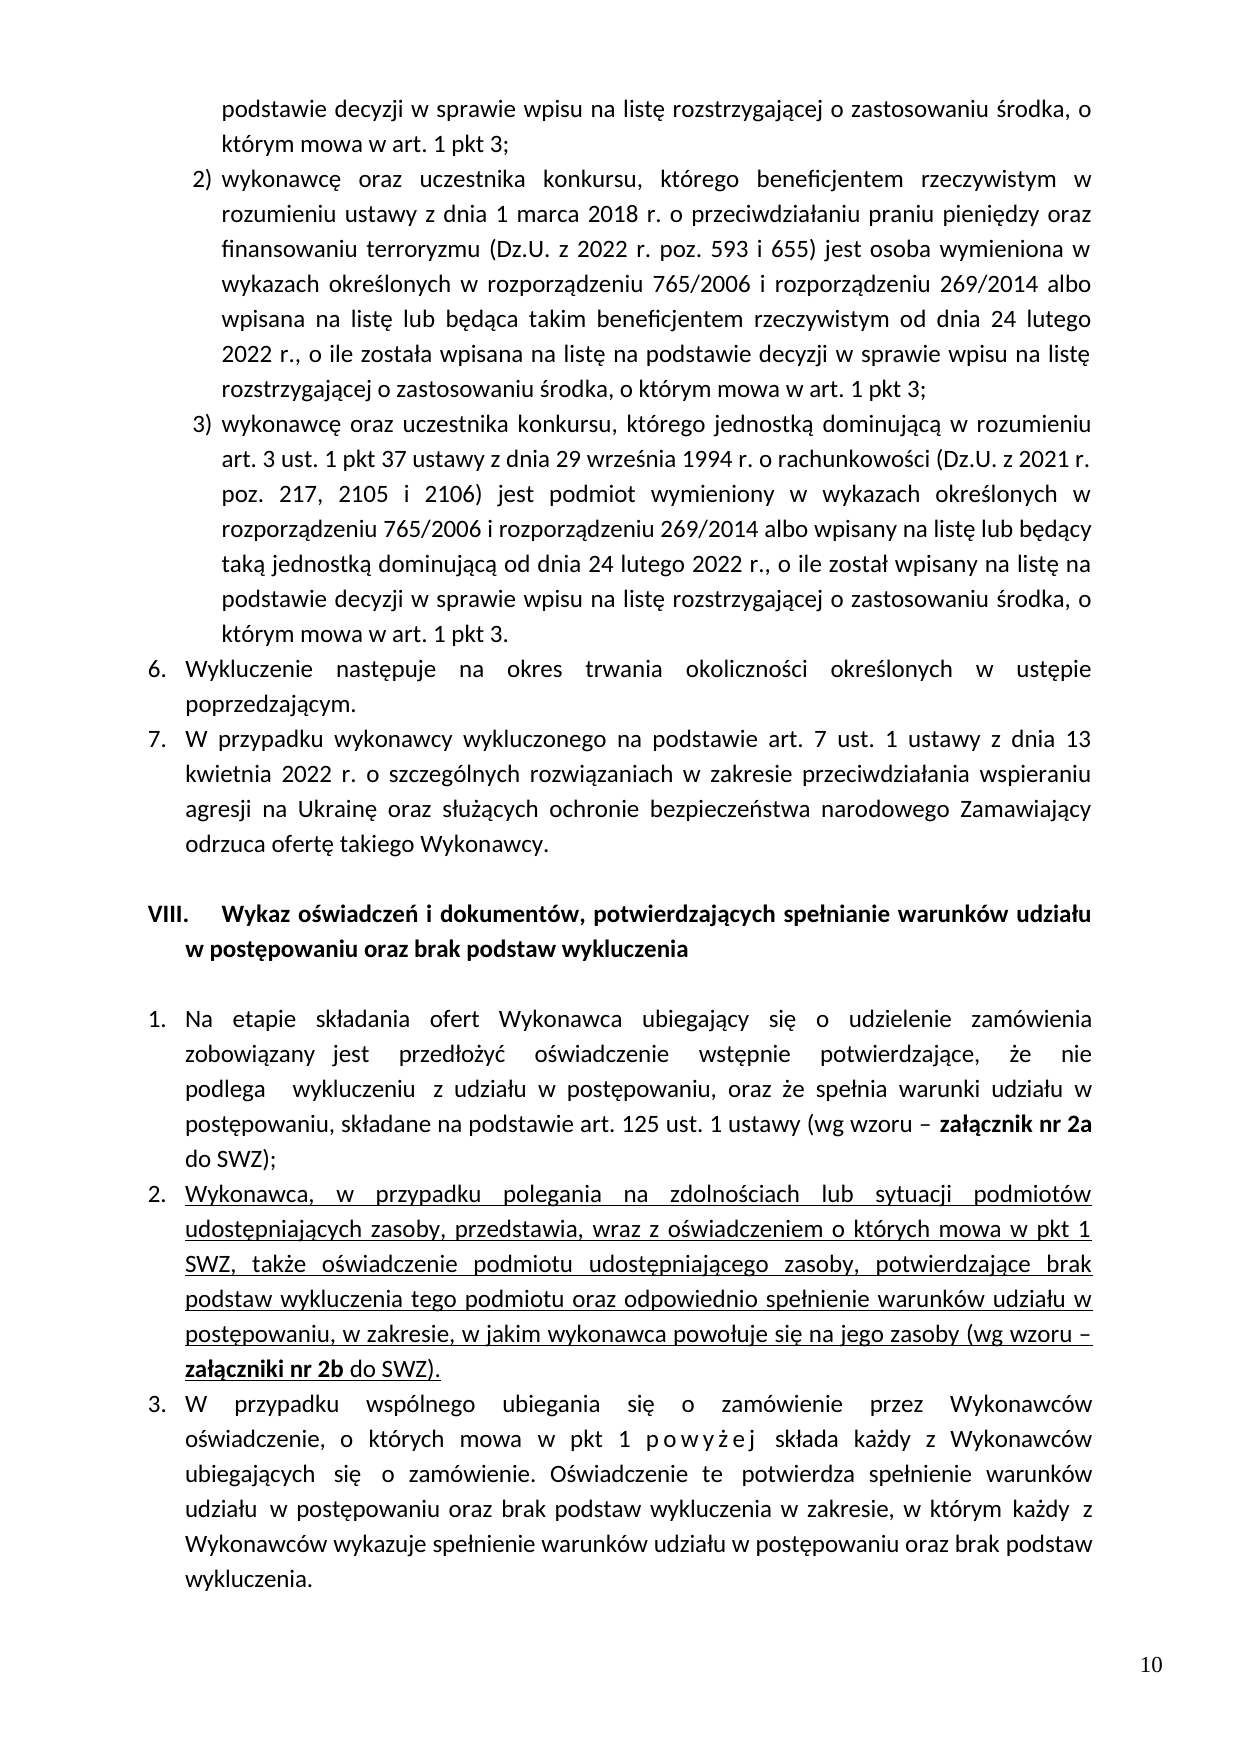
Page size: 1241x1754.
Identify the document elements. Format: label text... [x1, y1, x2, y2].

list wykonawcę oraz uczestnika konkursu, którego beneficjentem rzeczywistym w rozumieniu ustawy z dnia 1 marca 2018 r. o przeciwdziałaniu praniu pieniędzy oraz finansowaniu terroryzmu (Dz.U. z 2022 r. poz. 593 i 655) jest osoba wymieniona w wykazach określonych w rozporządzeniu 765/2006 i rozporządzeniu 269/2014 albo wpisana na listę lub będąca takim beneficjentem rzeczywistym od dnia 24 lutego 2022 r., o ile została wpisana na listę na podstawie decyzji w sprawie wpisu na listę rozstrzygającej o zastosowaniu środka, o którym mowa w art. 1 pkt 3; [192, 164, 1093, 404]
list W przypadku wspólnego ubiegania się o zamówienie przez Wykonawców oświadczenie, o których mowa w pkt 1 powyżej składa każdy z Wykonawców ubiegających się o zamówienie. Oświadczenie te potwierdza spełnienie warunków udziału w postępowaniu oraz brak podstaw wykluczenia w zakresie, w którym każdy z Wykonawców wykazuje spełnienie warunków udziału w postępowaniu oraz brak podstaw wykluczenia. [148, 1389, 1093, 1594]
list W przypadku wykonawcy wykluczonego na podstawie art. 7 ust. 1 ustawy z dnia 13 kwietnia 2022 r. o szczególnych rozwiązaniach w zakresie przeciwdziałania wspieraniu agresji na Ukrainę oraz służących ochronie bezpieczeństwa narodowego Zamawiający odrzuca ofertę takiego Wykonawcy. [148, 724, 1093, 859]
list Wykonawca, w przypadku polegania na zdolnościach lub sytuacji podmiotów udostępniających zasoby, przedstawia, wraz z oświadczeniem o których mowa w pkt 1 SWZ, także oświadczenie podmiotu udostępniającego zasoby, potwierdzające brak podstaw wykluczenia tego podmiotu oraz odpowiednio spełnienie warunków udziału w postępowaniu, w zakresie, w jakim wykonawca powołuje się na jego zasoby (wg wzoru – załączniki nr 2b do SWZ). [148, 1179, 1093, 1384]
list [192, 94, 1093, 159]
list Na etapie składania ofert Wykonawca ubiegający się o udzielenie zamówienia zobowiązany jest przedłożyć oświadczenie wstępnie potwierdzające, że nie podlega wykluczeniu z udziału w postępowaniu, oraz że spełnia warunki udziału w postępowaniu, składane na podstawie art. 125 ust. 1 ustawy (wg wzoru – załącznik nr 2a do SWZ); [148, 1004, 1093, 1174]
list Wykluczenie następuje na okres trwania okoliczności określonych w ustępie poprzedzającym. [148, 654, 1093, 719]
list wykonawcę oraz uczestnika konkursu, którego jednostką dominującą w rozumieniu art. 3 ust. 1 pkt 37 ustawy z dnia 29 września 1994 r. o rachunkowości (Dz.U. z 2021 r. poz. 217, 2105 i 2106) jest podmiot wymieniony w wykazach określonych w rozporządzeniu 765/2006 i rozporządzeniu 269/2014 albo wpisany na listę lub będący taką jednostką dominującą od dnia 24 lutego 2022 r., o ile został wpisany na listę na podstawie decyzji w sprawie wpisu na listę rozstrzygającej o zastosowaniu środka, o którym mowa w art. 1 pkt 3. [192, 409, 1093, 649]
text Wykaz oświadczeń i dokumentów, potwierdzających spełnianie warunków udziału w postępowaniu oraz brak podstaw wykluczenia [148, 899, 1093, 964]
